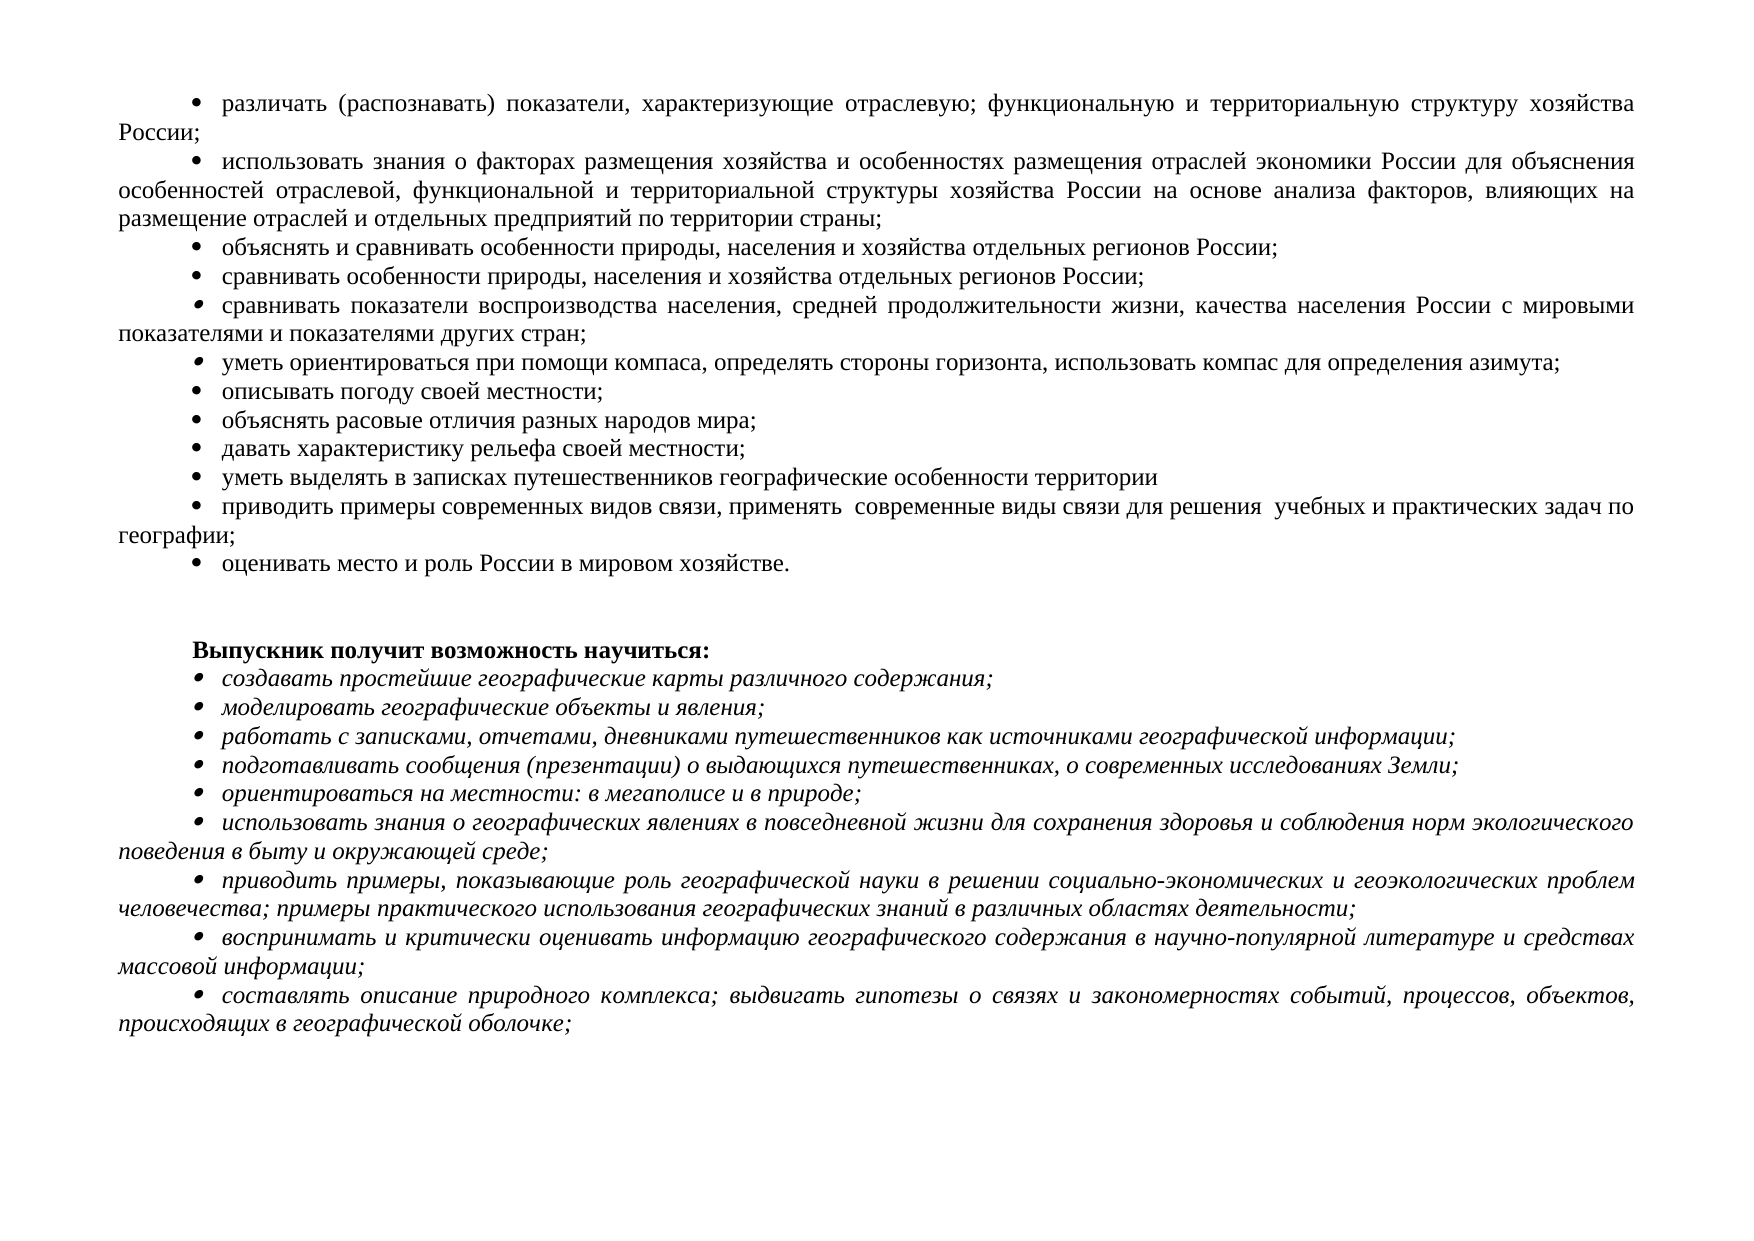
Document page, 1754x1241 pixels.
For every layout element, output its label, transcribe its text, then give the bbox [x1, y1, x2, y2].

list составлять описание природного комплекса; выдвигать гипотезы о связях и закономерностях событий, процессов, объектов, происходящих в географической оболочке; [118, 980, 1636, 1037]
text Выпускник получит возможность научиться: [118, 635, 1636, 663]
list описывать погоду своей местности; [118, 376, 1636, 405]
list оценивать место и роль России в мировом хозяйстве. [118, 548, 1636, 577]
list уметь выделять в записках путешественников географические особенности территории [118, 462, 1636, 491]
list моделировать географические объекты и явления; [118, 692, 1636, 721]
list приводить примеры, показывающие роль географической науки в решении социально-экономических и геоэкологических проблем человечества; примеры практического использования географических знаний в различных областях деятельности; [118, 865, 1636, 922]
list ориентироваться на местности: в мегаполисе и в природе; [118, 778, 1636, 807]
list использовать знания о географических явлениях в повседневной жизни для сохранения здоровья и соблюдения норм экологического поведения в быту и окружающей среде; [118, 807, 1636, 865]
list создавать простейшие географические карты различного содержания; [118, 663, 1636, 692]
list работать с записками, отчетами, дневниками путешественников как источниками географической информации; [118, 721, 1636, 750]
list давать характеристику рельефа своей местности; [118, 433, 1636, 462]
list объяснять расовые отличия разных народов мира; [118, 405, 1636, 433]
list подготавливать сообщения (презентации) о выдающихся путешественниках, о современных исследованиях Земли; [118, 750, 1636, 778]
list приводить примеры современных видов связи, применять современные виды связи для решения учебных и практических задач по географии; [118, 491, 1636, 548]
list сравнивать особенности природы, населения и хозяйства отдельных регионов России; [118, 261, 1636, 290]
list различать (распознавать) показатели, характеризующие отраслевую; функциональную и территориальную структуру хозяйства России; [118, 88, 1636, 146]
list воспринимать и критически оценивать информацию географического содержания в научно-популярной литературе и средствах массовой информации; [118, 922, 1636, 980]
list использовать знания о факторах размещения хозяйства и особенностях размещения отраслей экономики России для объяснения особенностей отраслевой, функциональной и территориальной структуры хозяйства России на основе анализа факторов, влияющих на размещение отраслей и отдельных предприятий по территории страны; [118, 146, 1636, 232]
list уметь ориентироваться при помощи компаса, определять стороны горизонта, использовать компас для определения азимута; [118, 347, 1636, 376]
list сравнивать показатели воспроизводства населения, средней продолжительности жизни, качества населения России с мировыми показателями и показателями других стран; [118, 290, 1636, 347]
list объяснять и сравнивать особенности природы, населения и хозяйства отдельных регионов России; [118, 232, 1636, 261]
